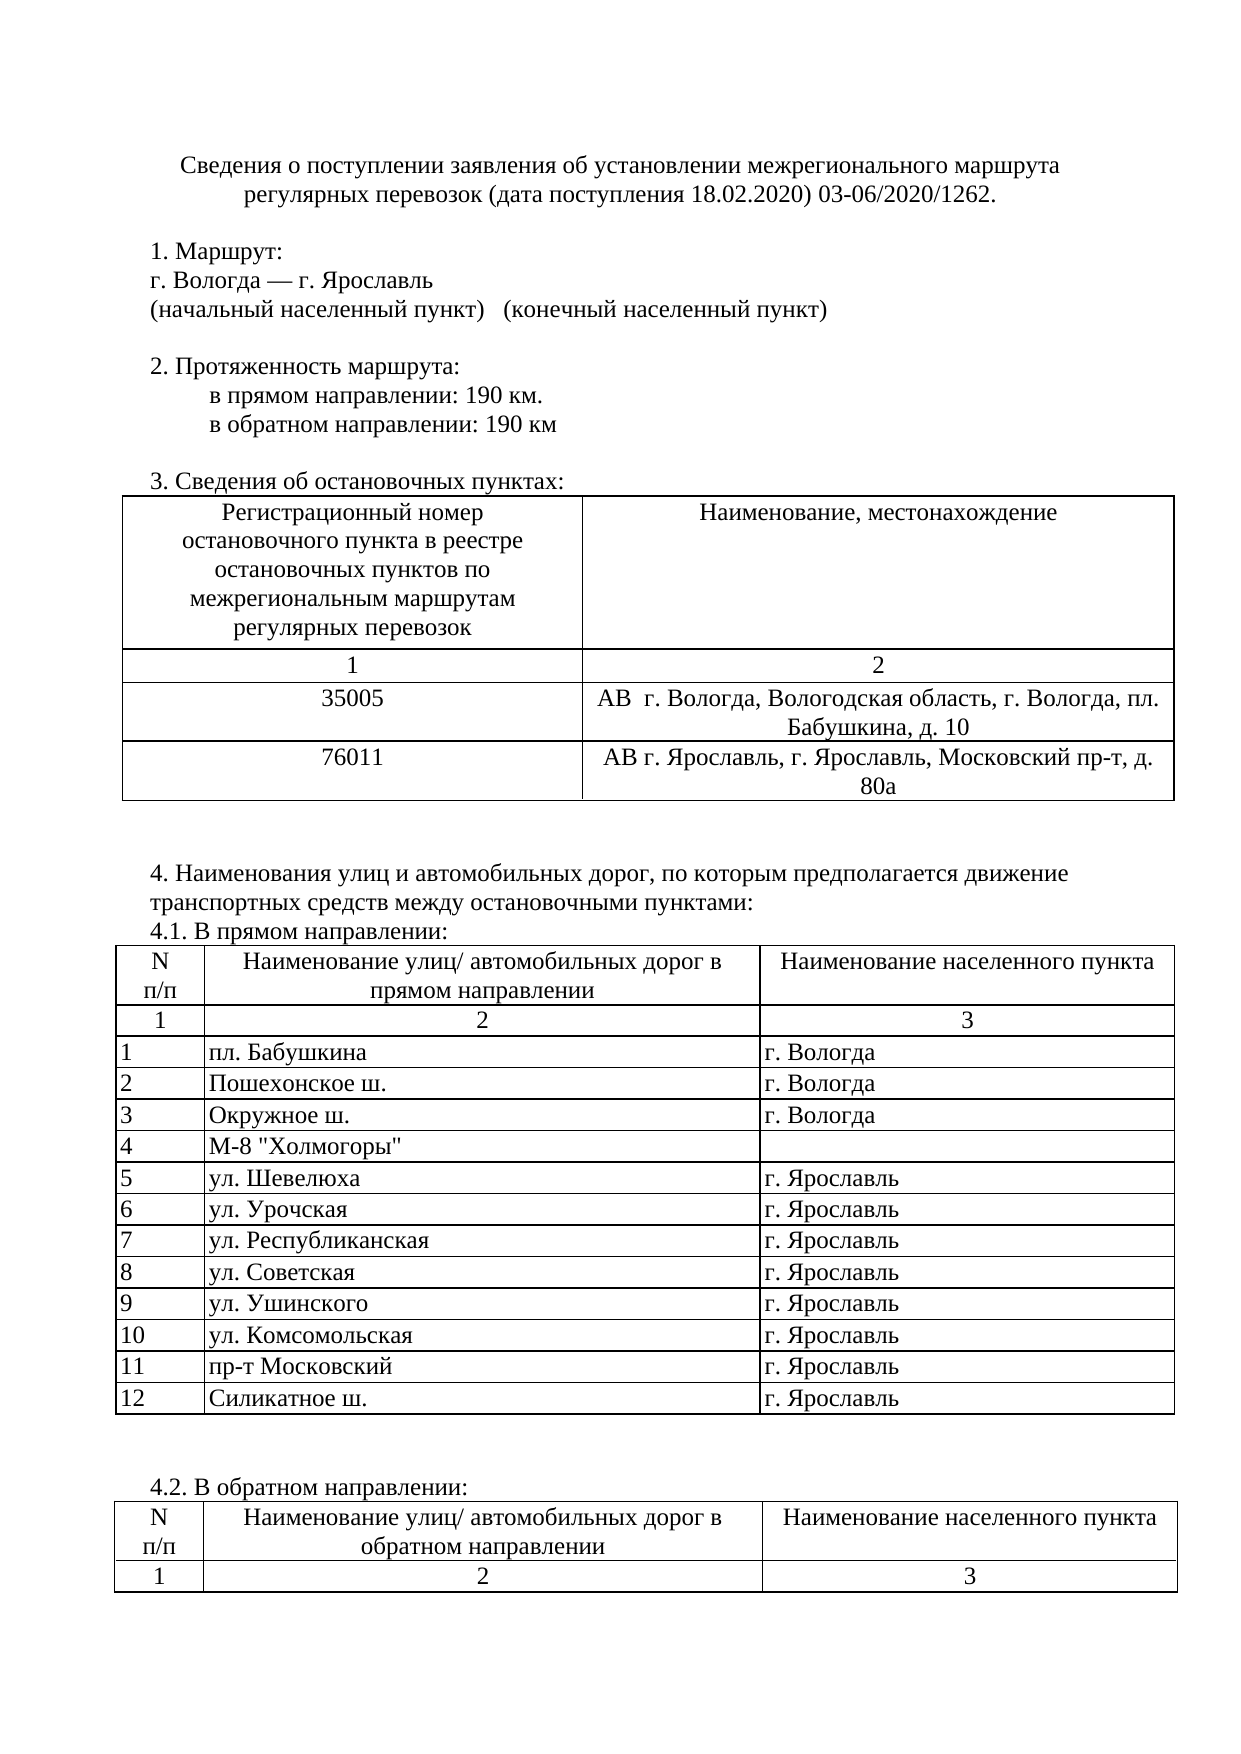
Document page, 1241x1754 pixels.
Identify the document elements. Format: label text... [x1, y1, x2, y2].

table_cell 6 [117, 1194, 204, 1224]
table_cell Силикатное ш. [205, 1383, 759, 1413]
table_header N п/п [115, 1502, 203, 1560]
table_header N п/п [117, 946, 204, 1004]
table_cell 4 [117, 1131, 204, 1161]
table_cell пл. Бабушкина [205, 1037, 759, 1067]
table_cell 12 [117, 1383, 204, 1413]
table_cell ул. Советская [205, 1257, 759, 1287]
table_header Регистрационный номер остановочного пункта в реестре остановочных пунктов по межрегиональным маршрутам регулярных перевозок [123, 497, 582, 648]
table_cell г. Ярославль [761, 1226, 1174, 1256]
table_cell 10 [117, 1320, 204, 1350]
table_cell г. Ярославль [761, 1194, 1174, 1224]
text 4. Наименования улиц и автомобильных дорог, по которым предполагается движение транспортных средств между остановочными пунктами: [150, 858, 1090, 916]
table_cell пр-т Московский [205, 1352, 759, 1381]
table_cell г. Ярославль [761, 1163, 1174, 1193]
table_header Наименование населенного пункта [763, 1502, 1177, 1560]
table_cell г. Ярославль [761, 1257, 1174, 1287]
table_cell 2 [583, 650, 1173, 681]
table_cell 2 [205, 1006, 759, 1035]
table_cell 2 [117, 1068, 204, 1098]
text в обратном направлении: 190 км [150, 409, 1090, 437]
table_cell 1 [117, 1037, 204, 1067]
table_cell ул. Республиканская [205, 1226, 759, 1256]
table_cell 11 [117, 1352, 204, 1381]
text 2. Протяженность маршрута: [150, 351, 1090, 380]
table_cell 1 [115, 1561, 203, 1591]
table_cell 3 [761, 1006, 1174, 1035]
text в прямом направлении: 190 км. [150, 380, 1090, 409]
table_cell 35005 [123, 683, 582, 740]
text 1. Маршрут: [150, 236, 1090, 265]
table_cell г. Ярославль [761, 1383, 1174, 1413]
table_cell 1 [123, 650, 582, 681]
table_header Наименование улиц/ автомобильных дорог в обратном направлении [204, 1502, 762, 1560]
table_cell Окружное ш. [205, 1100, 759, 1130]
table_header Наименование улиц/ автомобильных дорог в прямом направлении [205, 946, 759, 1004]
text 3. Сведения об остановочных пунктах: [150, 466, 1090, 495]
table_cell 5 [117, 1163, 204, 1193]
text г. Вологда — г. Ярославль [150, 265, 1090, 294]
table_cell г. Вологда [761, 1100, 1174, 1130]
table_cell ул. Ушинского [205, 1289, 759, 1318]
table_header Наименование населенного пункта [761, 946, 1174, 1004]
table_cell ул. Урочская [205, 1194, 759, 1224]
table_cell 9 [117, 1289, 204, 1318]
table_cell ул. Комсомольская [205, 1320, 759, 1350]
table_cell г. Вологда [761, 1068, 1174, 1098]
text (начальный населенный пункт) (конечный населенный пункт) [150, 294, 1090, 322]
table_cell 1 [117, 1006, 204, 1035]
text Сведения о поступлении заявления об установлении межрегионального маршрута регулярных перевозок (дата поступления 18.02.2020) 03-06/2020/1262. [150, 150, 1090, 207]
table_cell 2 [204, 1561, 762, 1591]
table_cell 3 [117, 1100, 204, 1130]
table_cell 3 [763, 1560, 1177, 1591]
text 4.2. В обратном направлении: [150, 1472, 1090, 1501]
table_cell г. Вологда [761, 1037, 1174, 1067]
table_cell г. Ярославль [761, 1320, 1174, 1350]
text 4.1. В прямом направлении: [150, 916, 1090, 945]
table_cell г. Ярославль [761, 1289, 1174, 1318]
table_cell АВ г. Ярославль, г. Ярославль, Московский пр-т, д. 80а [583, 742, 1173, 799]
table_header Наименование, местонахождение [583, 497, 1173, 648]
table_cell М-8 "Холмогоры" [205, 1131, 759, 1161]
table_cell 7 [117, 1226, 204, 1256]
table_cell 8 [117, 1257, 204, 1287]
table_cell г. Ярославль [761, 1352, 1174, 1381]
table_cell Пошехонское ш. [205, 1068, 759, 1098]
table_cell [761, 1131, 1174, 1161]
table_cell ул. Шевелюха [205, 1163, 759, 1193]
table_cell АВ г. Вологда, Вологодская область, г. Вологда, пл. Бабушкина, д. 10 [583, 683, 1173, 740]
table_cell 76011 [123, 742, 582, 799]
